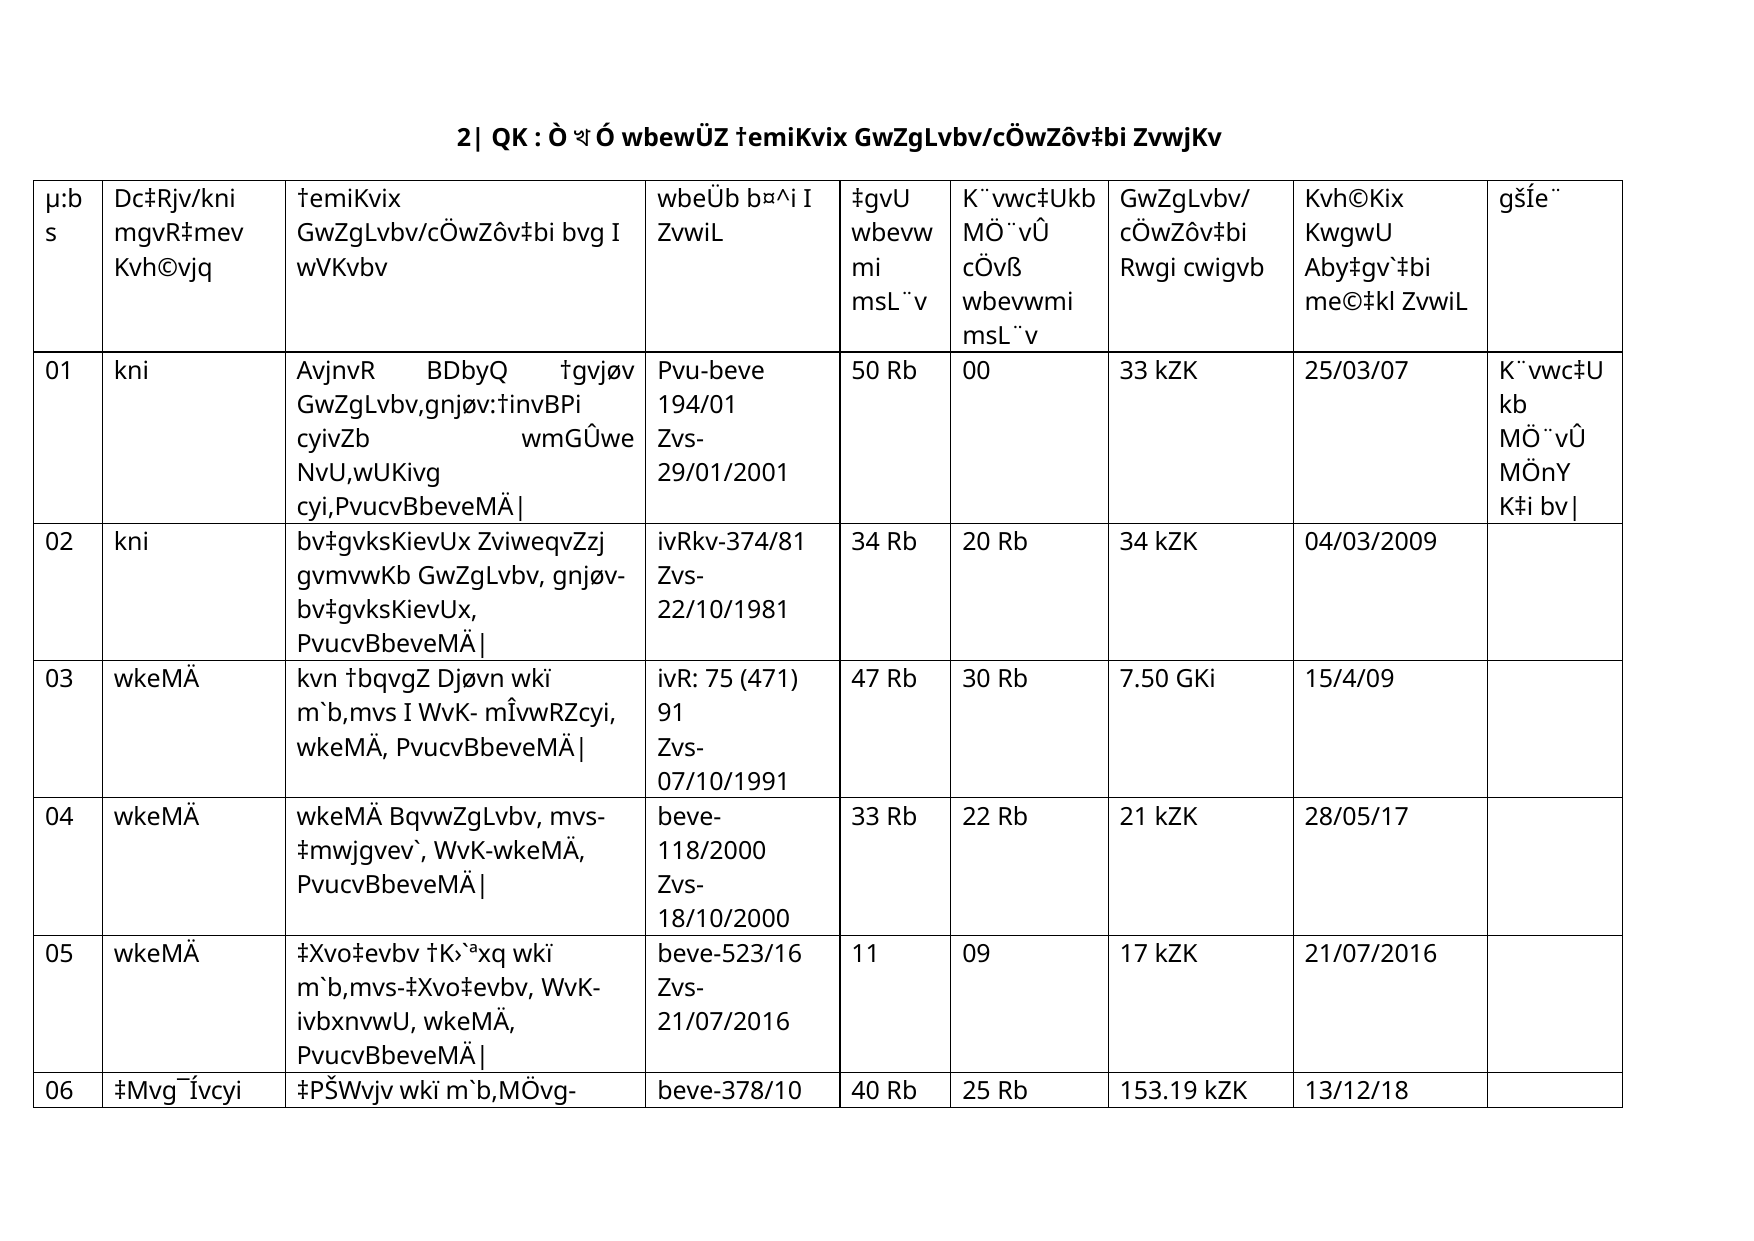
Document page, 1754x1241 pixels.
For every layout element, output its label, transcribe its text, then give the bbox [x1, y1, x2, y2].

table_header gšÍe¨ [1488, 181, 1622, 351]
table_cell 40 Rb [841, 1073, 950, 1107]
table_cell [1488, 1073, 1622, 1107]
table_cell ivRkv-374/81 Zvs-22/10/1981 [646, 524, 839, 660]
table_cell 28/05/17 [1294, 798, 1487, 934]
table_cell wkeMÄ BqvwZgLvbv, mvs-‡mwjgvev`, WvK-wkeMÄ, PvucvBbeveMÄ| [286, 798, 645, 934]
table_cell kni [103, 353, 285, 523]
table_cell 15/4/09 [1294, 661, 1487, 797]
table_header µ:bs [34, 181, 102, 351]
table_cell 21 kZK [1109, 798, 1293, 934]
table_cell wkeMÄ [103, 798, 285, 934]
table_cell 21/07/2016 [1294, 936, 1487, 1072]
table_cell kni [103, 524, 285, 660]
table_header †emiKvix GwZgLvbv/cÖwZôv‡bi bvg I wVKvbv [286, 181, 645, 351]
table_header K¨vwc‡Ukb MÖ¨vÛ cÖvß wbevwmi msL¨v [951, 181, 1108, 351]
table_cell wkeMÄ [103, 661, 285, 797]
table_cell 04/03/2009 [1294, 524, 1487, 660]
table_cell 7.50 GKi [1109, 661, 1293, 797]
table_cell 17 kZK [1109, 936, 1293, 1072]
table_cell 33 Rb [841, 798, 950, 934]
table_header Dc‡Rjv/kni mgvR‡mev Kvh©vjq [103, 181, 285, 351]
table_cell ‡Xvo‡evbv †K›`ªxq wkï m`b,mvs-‡Xvo‡evbv, WvK-ivbxnvwU, wkeMÄ, PvucvBbeveMÄ| [286, 936, 645, 1072]
table_cell 06 [34, 1073, 102, 1107]
table_cell 03 [34, 661, 102, 797]
table_cell beve-118/2000 Zvs-18/10/2000 [646, 798, 839, 934]
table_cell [286, 1073, 645, 1107]
table_cell Pvu-beve 194/01 Zvs-29/01/2001 [646, 353, 839, 523]
table_cell 20 Rb [951, 524, 1108, 660]
table_cell bv‡gvksKievUx ZviweqvZzj gvmvwKb GwZgLvbv, gnjøv- bv‡gvksKievUx, PvucvBbeveMÄ| [286, 524, 645, 660]
table_cell 153.19 kZK [1109, 1073, 1293, 1107]
table_header wbeÜb b¤^i I ZvwiL [646, 181, 839, 351]
table_cell 25/03/07 [1294, 353, 1487, 523]
table_cell K¨vwc‡Ukb MÖ¨vÛ MÖnY K‡i bv| [1488, 353, 1622, 523]
table_cell [1488, 524, 1622, 660]
table_header GwZgLvbv/cÖwZôv‡bi Rwgi cwigvb [1109, 181, 1293, 351]
table_cell ivR: 75 (471) 91 Zvs-07/10/1991 [646, 661, 839, 797]
table_header Kvh©Kix KwgwU Aby‡gv`‡bi me©‡kl ZvwiL [1294, 181, 1487, 351]
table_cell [646, 1073, 839, 1107]
table_cell 02 [34, 524, 102, 660]
text 2| QK : ÒখÓ wbewÜZ †emiKvix GwZgLvbv/cÖwZôv‡bi ZvwjKv [45, 120, 1634, 154]
table_cell ‡Mvg¯Ívcyi [103, 1073, 285, 1107]
table_cell [1488, 936, 1622, 1072]
table_cell kvn †bqvgZ Djøvn wkï m`b,mvs I WvK- mÎvwRZcyi, wkeMÄ, PvucvBbeveMÄ| [286, 661, 645, 797]
table_cell 47 Rb [841, 661, 950, 797]
table_cell 13/12/18 [1294, 1073, 1487, 1107]
table_cell 09 [951, 936, 1108, 1072]
table_cell 04 [34, 798, 102, 934]
table_cell wkeMÄ [103, 936, 285, 1072]
table_cell 34 kZK [1109, 524, 1293, 660]
table_cell 01 [34, 353, 102, 523]
table_cell 25 Rb [951, 1073, 1108, 1107]
table_cell 50 Rb [841, 353, 950, 523]
table_cell 11 [841, 936, 950, 1072]
table_cell AvjnvR BDbyQ †gvjøv GwZgLvbv,gnjøv:†invBPi cyivZb wmGÛwe NvU,wUKivg cyi,PvucvBbeveMÄ| [286, 353, 645, 523]
table_cell [1488, 798, 1622, 934]
table_cell [1488, 661, 1622, 797]
table_cell 33 kZK [1109, 353, 1293, 523]
table_cell 30 Rb [951, 661, 1108, 797]
table_cell 22 Rb [951, 798, 1108, 934]
table_header ‡gvU wbevwmi msL¨v [841, 181, 950, 351]
table_cell 00 [951, 353, 1108, 523]
table_cell 34 Rb [841, 524, 950, 660]
table_cell beve-523/16 Zvs- 21/07/2016 [646, 936, 839, 1072]
table_cell 05 [34, 936, 102, 1072]
